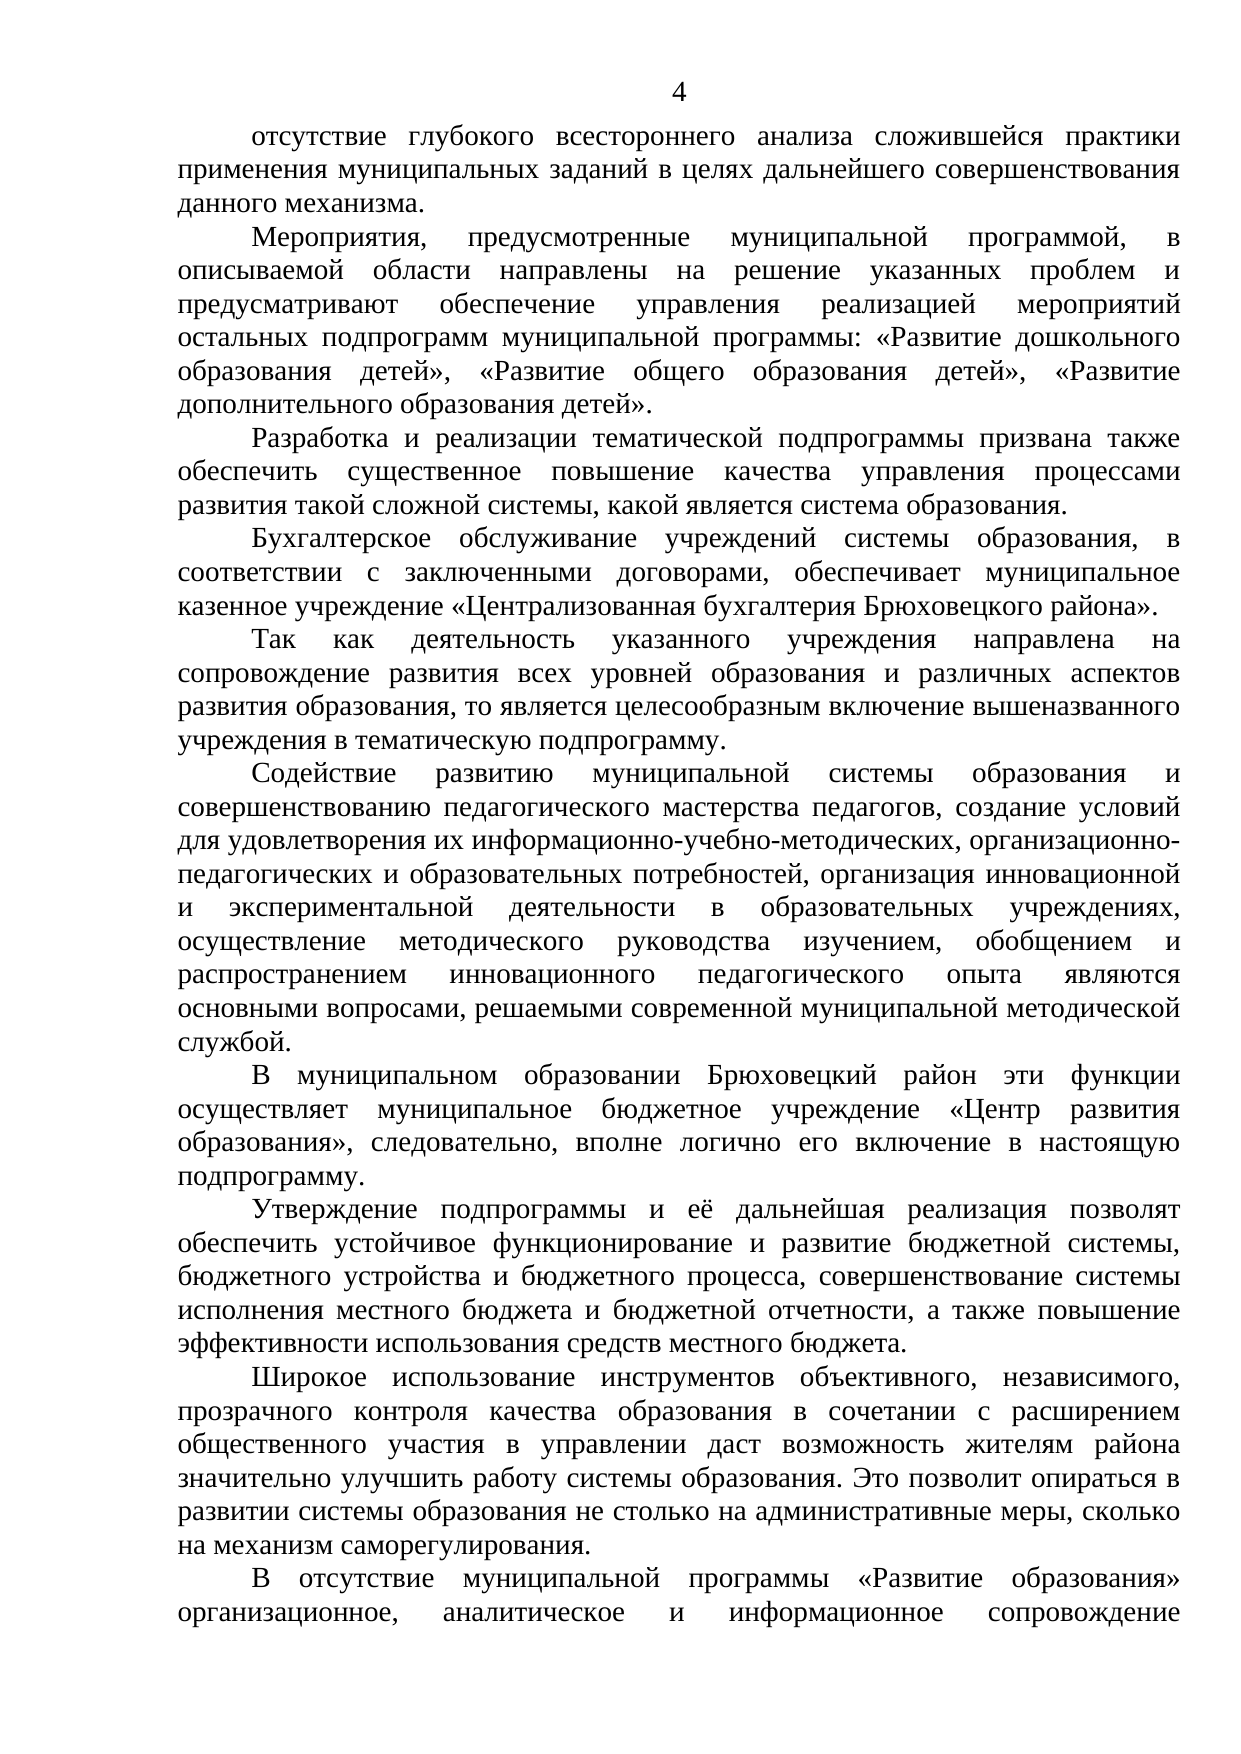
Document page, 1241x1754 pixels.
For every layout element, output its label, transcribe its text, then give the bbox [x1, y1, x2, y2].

text Широкое использование инструментов объективного, независимого, прозрачного контроля качества образования в сочетании с расширением общественного участия в управлении даст возможность жителям района значительно улучшить работу системы образования. Это позволит опираться в развитии системы образования не столько на административные меры, сколько на механизм саморегулирования. [177, 1359, 1181, 1560]
text Содействие развитию муниципальной системы образования и совершенствованию педагогического мастерства педагогов, создание условий для удовлетворения их информационно-учебно-методических, организационно-педагогических и образовательных потребностей, организация инновационной и экспериментальной деятельности в образовательных учреждениях, осуществление методического руководства изучением, обобщением и распространением инновационного педагогического опыта являются основными вопросами, решаемыми современной муниципальной методической службой. [177, 755, 1181, 1057]
text Так как деятельность указанного учреждения направлена на сопровождение развития всех уровней образования и различных аспектов развития образования, то является целесообразным включение вышеназванного учреждения в тематическую подпрограмму. [177, 621, 1181, 755]
text Бухгалтерское обслуживание учреждений системы образования, в соответствии с заключенными договорами, обеспечивает муниципальное казенное учреждение «Централизованная бухгалтерия Брюховецкого района». [177, 521, 1181, 621]
text Мероприятия, предусмотренные муниципальной программой, в описываемой области направлены на решение указанных проблем и предусматривают обеспечение управления реализацией мероприятий остальных подпрограмм муниципальной программы: «Развитие дошкольного образования детей», «Развитие общего образования детей», «Развитие дополнительного образования детей». [177, 219, 1181, 420]
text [177, 1560, 1181, 1627]
text отсутствие глубокого всестороннего анализа сложившейся практики применения муниципальных заданий в целях дальнейшего совершенствования данного механизма. [177, 118, 1181, 219]
text В муниципальном образовании Брюховецкий район эти функции осуществляет муниципальное бюджетное учреждение «Центр развития образования», следовательно, вполне логично его включение в настоящую подпрограмму. [177, 1057, 1181, 1191]
text Разработка и реализации тематической подпрограммы призвана также обеспечить существенное повышение качества управления процессами развития такой сложной системы, какой является система образования. [177, 420, 1181, 521]
text Утверждение подпрограммы и её дальнейшая реализация позволят обеспечить устойчивое функционирование и развитие бюджетной системы, бюджетного устройства и бюджетного процесса, совершенствование системы исполнения местного бюджета и бюджетной отчетности, а также повышение эффективности использования средств местного бюджета. [177, 1191, 1181, 1359]
